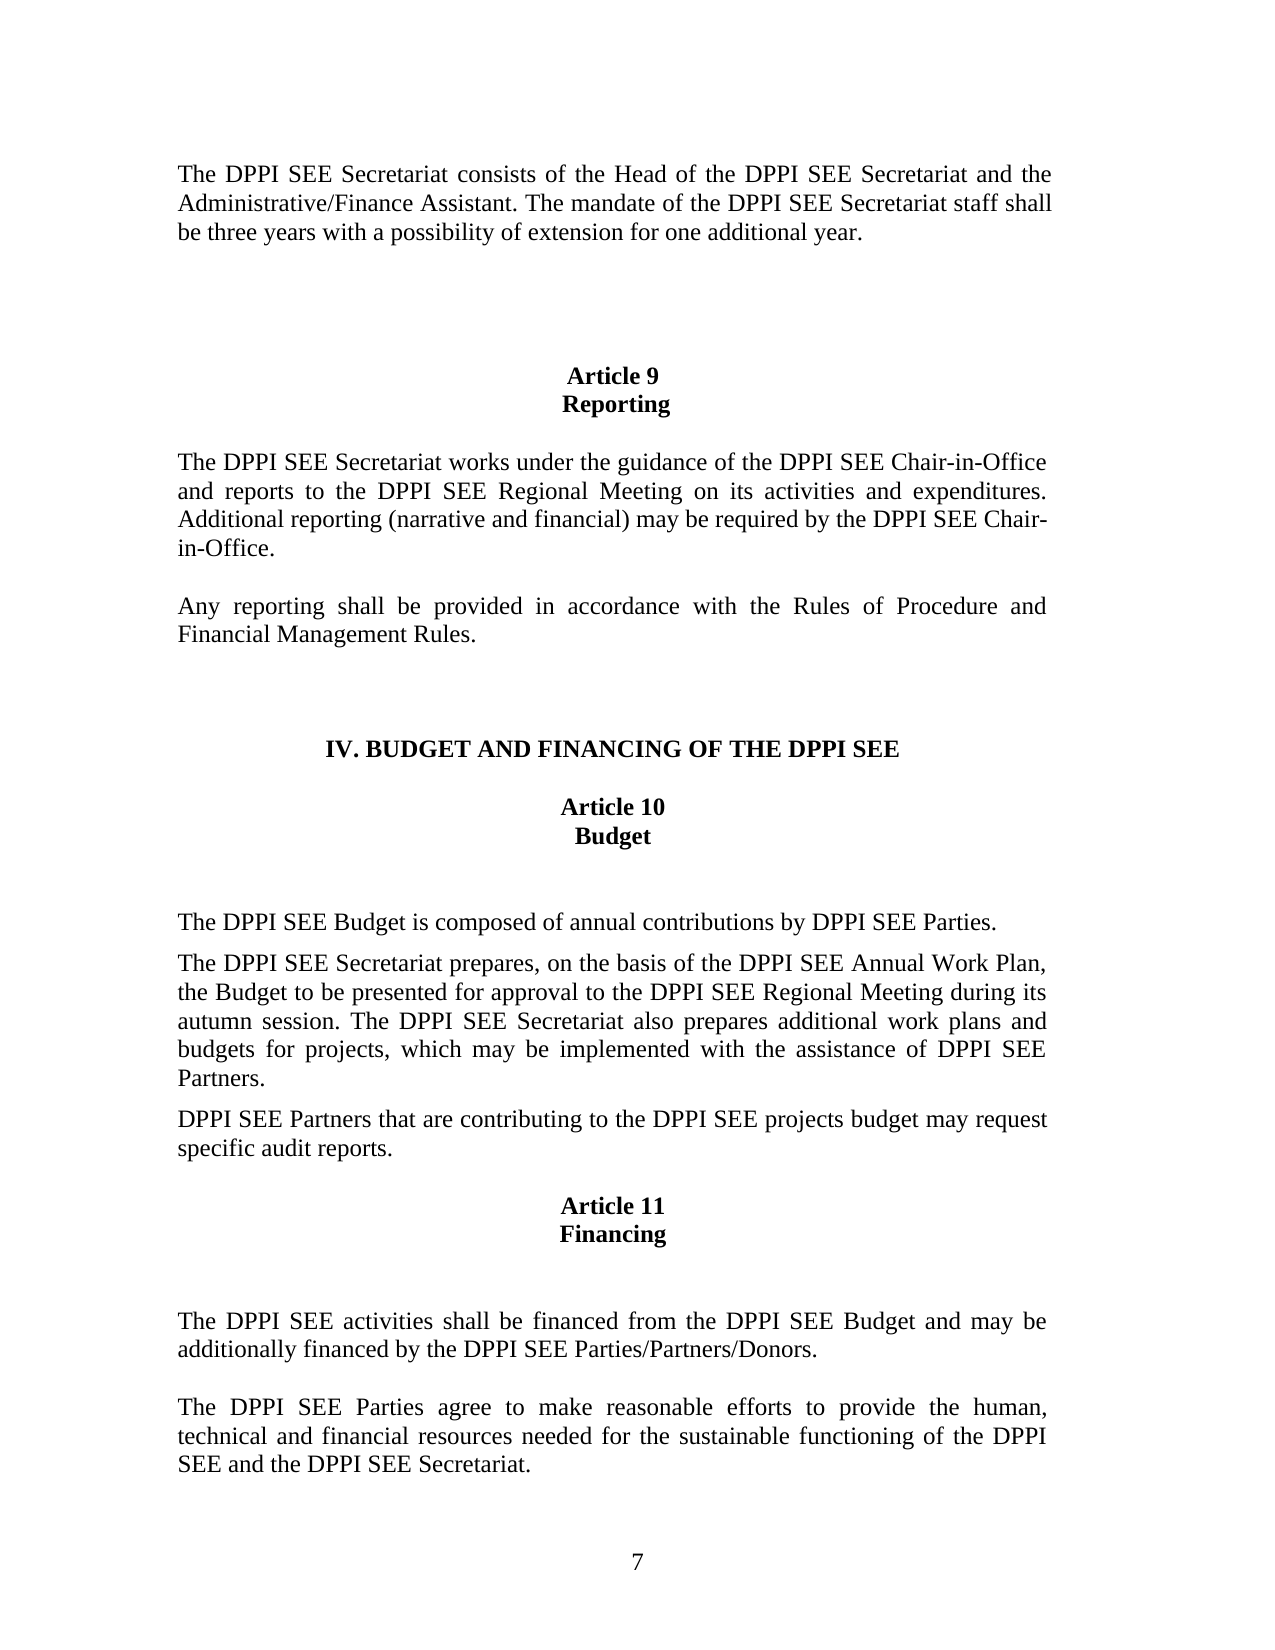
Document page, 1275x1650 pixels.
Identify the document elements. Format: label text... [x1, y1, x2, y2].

text Article 10 [177, 792, 1048, 821]
text The DPPI SEE Secretariat consists of the Head of the DPPI SEE Secretariat and the Administrative/Finance Assistant. The mandate of the DPPI SEE Secretariat staff shall be three years with a possibility of extension for one additional year. [177, 159, 1053, 246]
text The DPPI SEE Parties agree to make reasonable efforts to provide the human, technical and financial resources needed for the sustainable functioning of the DPPI SEE and the DPPI SEE Secretariat. [177, 1392, 1048, 1478]
text Article 9 [177, 361, 1048, 389]
text The DPPI SEE activities shall be financed from the DPPI SEE Budget and may be additionally financed by the DPPI SEE Parties/Partners/Donors. [177, 1306, 1048, 1363]
text The DPPI SEE Budget is composed of annual contributions by DPPI SEE Parties. [177, 907, 1048, 936]
text Reporting [177, 389, 1048, 418]
text Any reporting shall be provided in accordance with the Rules of Procedure and Financial Management Rules. [177, 591, 1048, 648]
text Financing [177, 1219, 1048, 1248]
text DPPI SEE Partners that are contributing to the DPPI SEE projects budget may request specific audit reports. [177, 1104, 1048, 1162]
text Budget [177, 821, 1048, 849]
text IV. BUDGET AND FINANCING OF THE DPPI SEE [177, 734, 1048, 763]
text The DPPI SEE Secretariat works under the guidance of the DPPI SEE Chair-in-Office and reports to the DPPI SEE Regional Meeting on its activities and expenditures. Additional reporting (narrative and financial) may be required by the DPPI SEE Chair-in-Office. [177, 447, 1048, 562]
text Article 11 [177, 1191, 1048, 1219]
text The DPPI SEE Secretariat prepares, on the basis of the DPPI SEE Annual Work Plan, the Budget to be presented for approval to the DPPI SEE Regional Meeting during its autumn session. The DPPI SEE Secretariat also prepares additional work plans and budgets for projects, which may be implemented with the assistance of DPPI SEE Partners. [177, 948, 1048, 1092]
